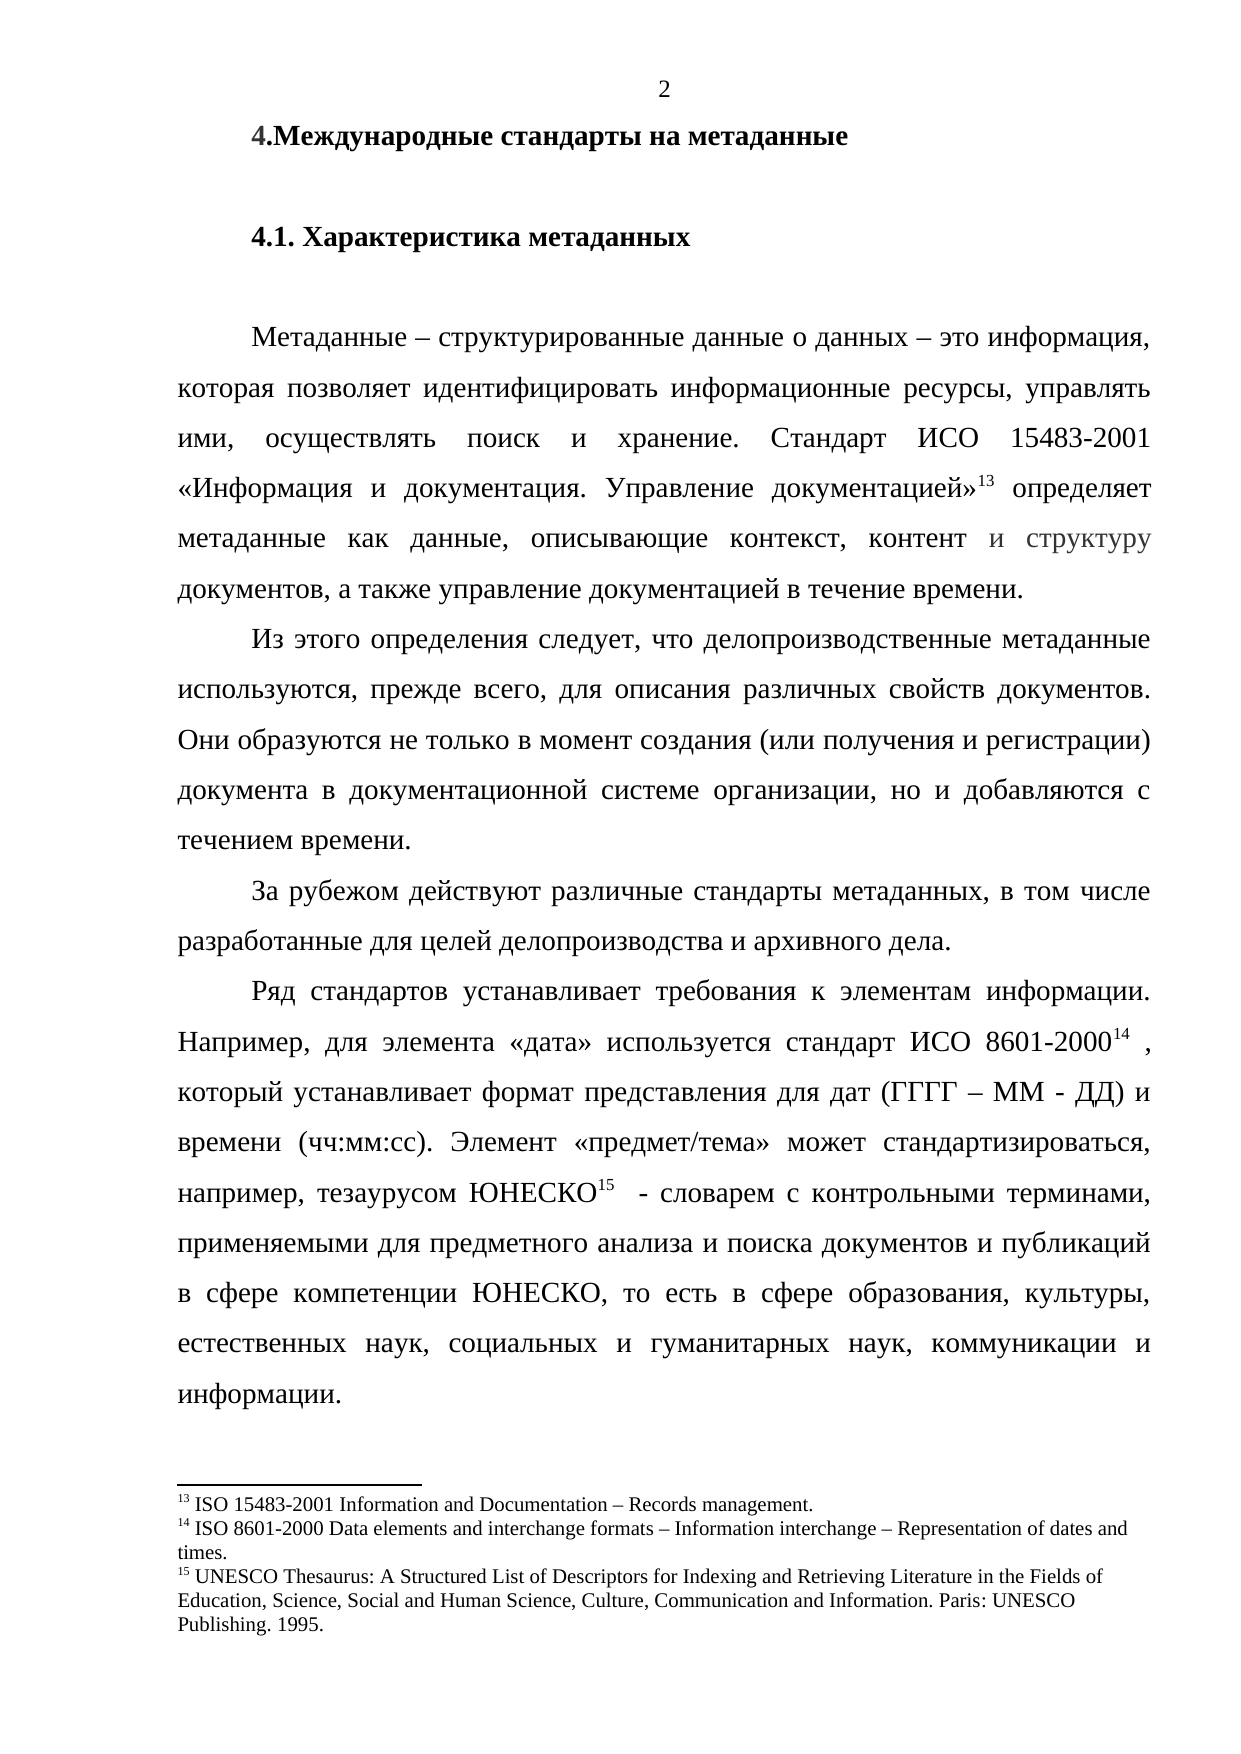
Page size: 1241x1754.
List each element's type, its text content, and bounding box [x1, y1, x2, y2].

text 4.Международные стандарты на метаданные [177, 118, 1152, 152]
text Ряд стандартов устанавливает требования к элементам информации. Например, для элемента «дата» используется стандарт ИСО 8601-2000 , который устанавливает формат представления для дат (ГГГГ – ММ - ДД) и времени (чч:мм:сс). Элемент «предмет/тема» может стандартизироваться, например, тезаурусом ЮНЕСКО - словарем с контрольными терминами, применяемыми для предметного анализа и поиска документов и публикаций в сфере компетенции ЮНЕСКО, то есть в сфере образования, культуры, естественных наук, социальных и гуманитарных наук, коммуникации и информации. [177, 973, 1152, 1409]
text Метаданные – структурированные данные о данных – это информация, которая позволяет идентифицировать информационные ресурсы, управлять ими, осуществлять поиск и хранение. Стандарт ИСО 15483-2001 «Информация и документация. Управление документацией» определяет метаданные как данные, описывающие контекст, контент и структуру документов, а также управление документацией в течение времени. [177, 319, 1152, 604]
text За рубежом действуют различные стандарты метаданных, в том числе разработанные для целей делопроизводства и архивного дела. [177, 873, 1152, 957]
text Из этого определения следует, что делопроизводственные метаданные используются, прежде всего, для описания различных свойств документов. Они образуются не только в момент создания (или получения и регистрации) документа в документационной системе организации, но и добавляются с течением времени. [177, 621, 1152, 856]
text 4.1. Характеристика метаданных [177, 219, 1152, 252]
